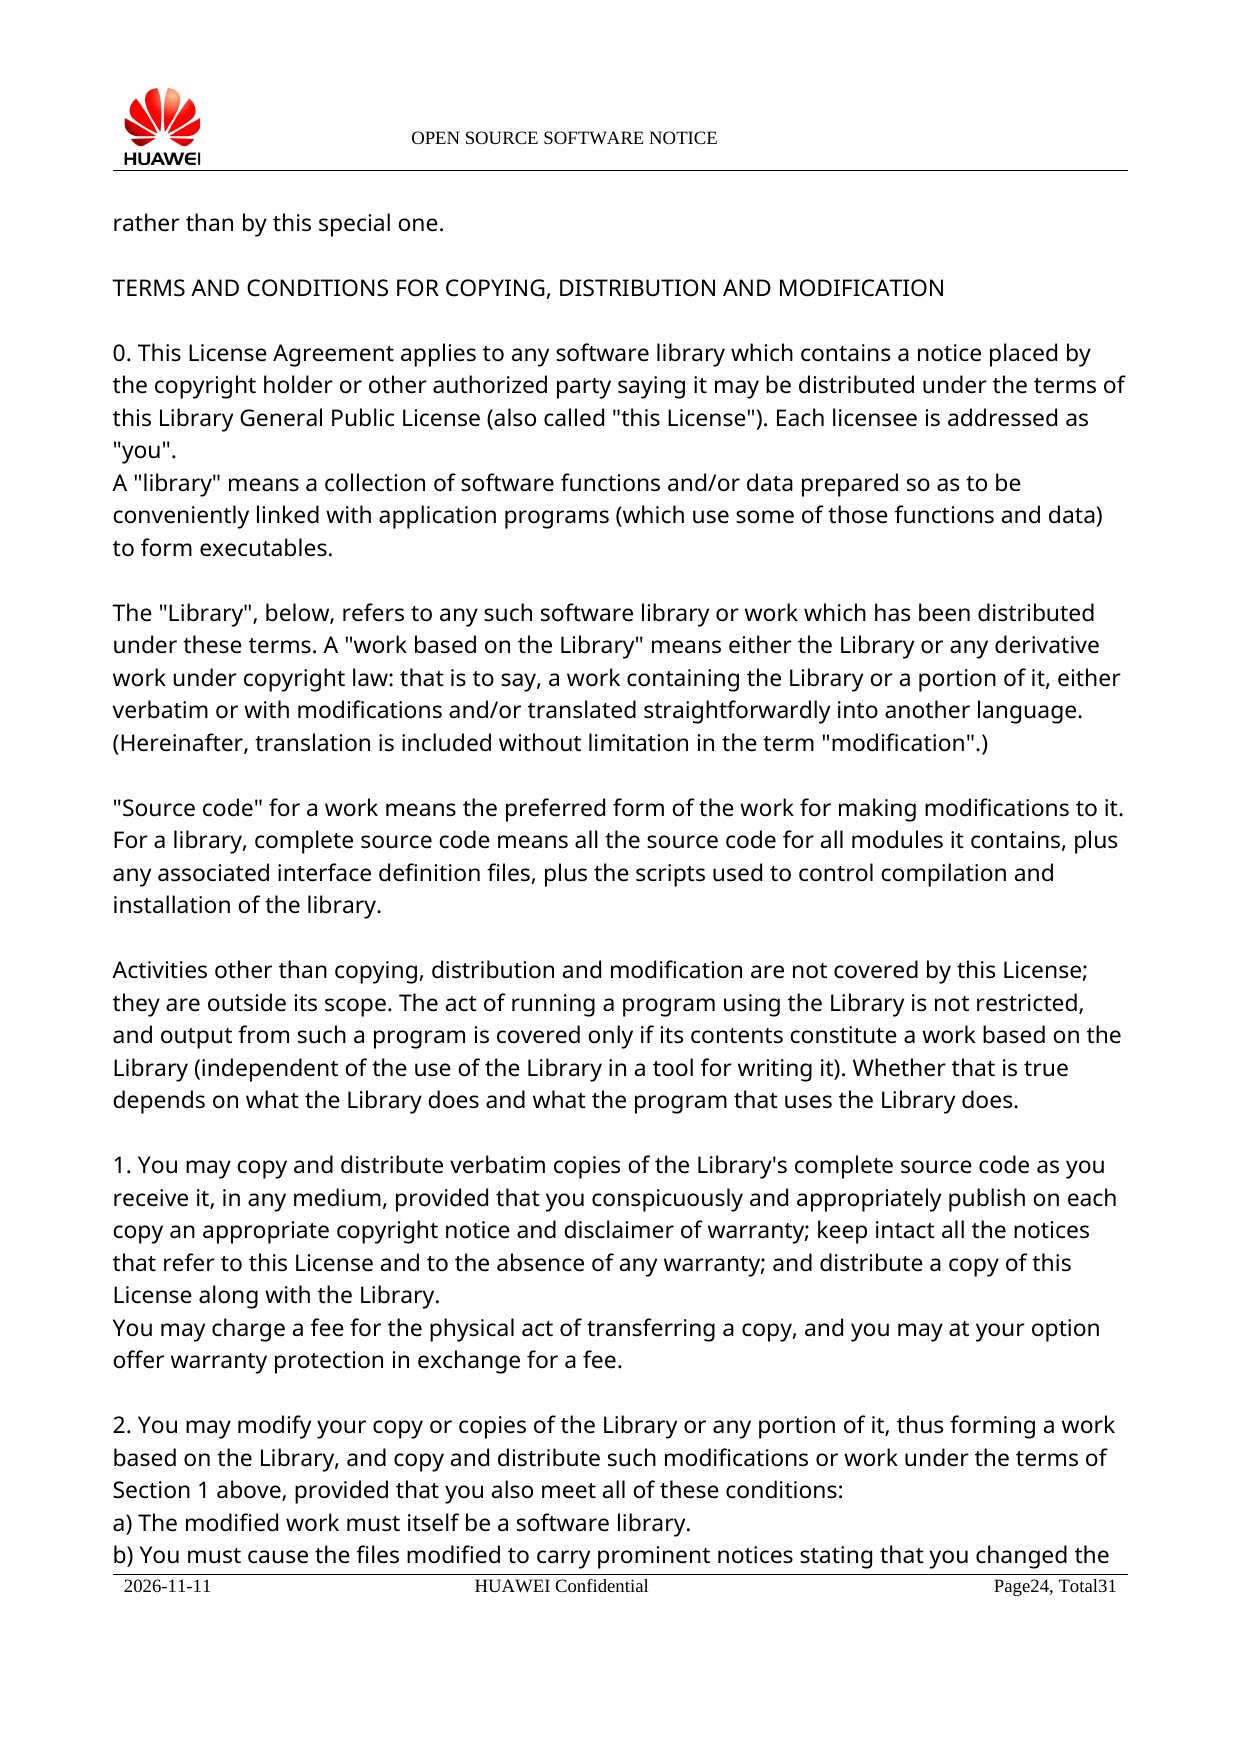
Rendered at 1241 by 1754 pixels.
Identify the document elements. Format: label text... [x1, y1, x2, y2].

text You may charge a fee for the physical act of transferring a copy, and you may at your option offer warranty protection in exchange for a fee. [112, 1311, 1128, 1376]
text Note that it is possible for a library to be covered by the ordinary General Public License rather than by this special one. [112, 206, 1128, 239]
text 2. You may modify your copy or copies of the Library or any portion of it, thus forming a work based on the Library, and copy and distribute such modifications or work under the terms of Section 1 above, provided that you also meet all of these conditions: [112, 1409, 1128, 1506]
text b) You must cause the files modified to carry prominent notices stating that you changed the files and the date of any change. [112, 1539, 1128, 1571]
picture [124, 88, 201, 165]
text TERMS AND CONDITIONS FOR COPYING, DISTRIBUTION AND MODIFICATION [112, 271, 1128, 304]
text 1. You may copy and distribute verbatim copies of the Library's complete source code as you receive it, in any medium, provided that you conspicuously and appropriately publish on each copy an appropriate copyright notice and disclaimer of warranty; keep intact all the notices that refer to this License and to the absence of any warranty; and distribute a copy of this License along with the Library. [112, 1149, 1128, 1311]
text 0. This License Agreement applies to any software library which contains a notice placed by the copyright holder or other authorized party saying it may be distributed under the terms of this Library General Public License (also called "this License"). Each licensee is addressed as "you". [112, 336, 1128, 466]
text "Source code" for a work means the preferred form of the work for making modifications to it. For a library, complete source code means all the source code for all modules it contains, plus any associated interface definition files, plus the scripts used to control compilation and installation of the library. [112, 791, 1128, 921]
text Activities other than copying, distribution and modification are not covered by this License; they are outside its scope. The act of running a program using the Library is not restricted, and output from such a program is covered only if its contents constitute a work based on the Library (independent of the use of the Library in a tool for writing it). Whether that is true depends on what the Library does and what the program that uses the Library does. [112, 954, 1128, 1116]
text A "library" means a collection of software functions and/or data prepared so as to be conveniently linked with application programs (which use some of those functions and data) to form executables. [112, 466, 1128, 564]
text a) The modified work must itself be a software library. [112, 1506, 1128, 1539]
text The "Library", below, refers to any such software library or work which has been distributed under these terms. A "work based on the Library" means either the Library or any derivative work under copyright law: that is to say, a work containing the Library or a portion of it, either verbatim or with modifications and/or translated straightforwardly into another language. (Hereinafter, translation is included without limitation in the term "modification".) [112, 596, 1128, 759]
